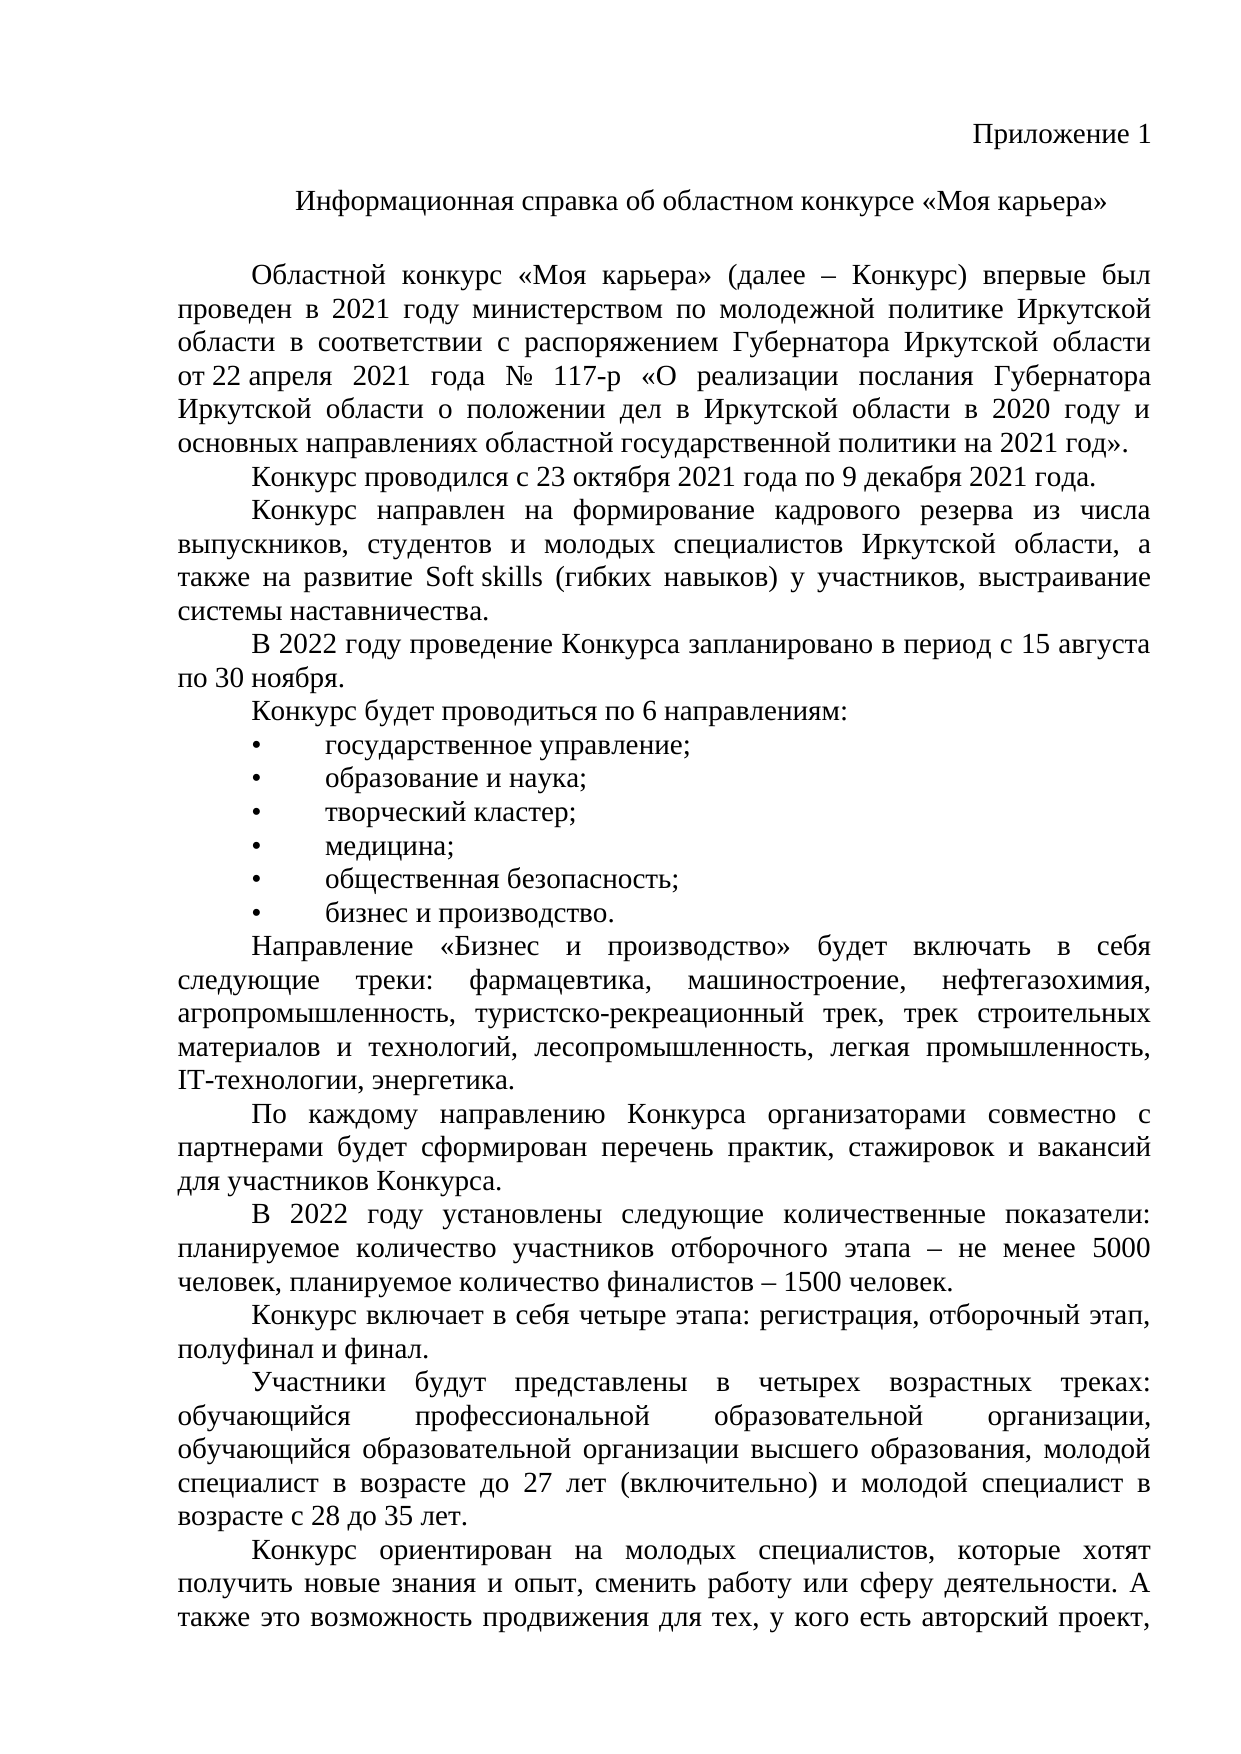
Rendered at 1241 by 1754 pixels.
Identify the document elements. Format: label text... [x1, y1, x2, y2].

text Конкурс проводился с 23 октября 2021 года по 9 декабря 2021 года. [177, 459, 1152, 492]
text Участники будут представлены в четырех возрастных треках: обучающийся профессиональной образовательной организации, обучающийся образовательной организации высшего образования, молодой специалист в возрасте до 27 лет (включительно) и молодой специалист в возрасте с 28 до 35 лет. [177, 1364, 1152, 1532]
text • образование и наука; [177, 761, 1152, 794]
text • государственное управление; [177, 727, 1152, 761]
text В 2022 году проведение Конкурса запланировано в период с 15 августа по 30 ноября. [177, 626, 1152, 693]
text Конкурс включает в себя четыре этапа: регистрация, отборочный этап, полуфинал и финал. [177, 1297, 1152, 1364]
text В 2022 году установлены следующие количественные показатели: планируемое количество участников отборочного этапа – не менее 5000 человек, планируемое количество финалистов – 1500 человек. [177, 1197, 1152, 1297]
text Направление «Бизнес и производство» будет включать в себя следующие треки: фармацевтика, машиностроение, нефтегазохимия, агропромышленность, туристско-рекреационный трек, трек строительных материалов и технологий, лесопромышленность, легкая промышленность, IT-технологии, энергетика. [177, 928, 1152, 1096]
text • медицина; [177, 828, 1152, 861]
text Приложение 1 [177, 116, 1152, 150]
text Конкурс направлен на формирование кадрового резерва из числа выпускников, студентов и молодых специалистов Иркутской области, а также на развитие Soft skills (гибких навыков) у участников, выстраивание системы наставничества. [177, 492, 1152, 626]
text По каждому направлению Конкурса организаторами совместно с партнерами будет сформирован перечень практик, стажировок и вакансий для участников Конкурса. [177, 1096, 1152, 1197]
text • бизнес и производство. [177, 895, 1152, 928]
text Конкурс будет проводиться по 6 направлениям: [177, 693, 1152, 727]
text Областной конкурс «Моя карьера» (далее – Конкурс) впервые был проведен в 2021 году министерством по молодежной политике Иркутской области в соответствии с распоряжением Губернатора Иркутской области от 22 апреля 2021 года № 117-р «О реализации послания Губернатора Иркутской области о положении дел в Иркутской области в 2020 году и основных направлениях областной государственной политики на 2021 год». [177, 257, 1152, 459]
text • общественная безопасность; [177, 861, 1152, 895]
text Информационная справка об областном конкурсе «Моя карьера» [177, 183, 1152, 217]
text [177, 1532, 1152, 1633]
text • творческий кластер; [177, 794, 1152, 828]
